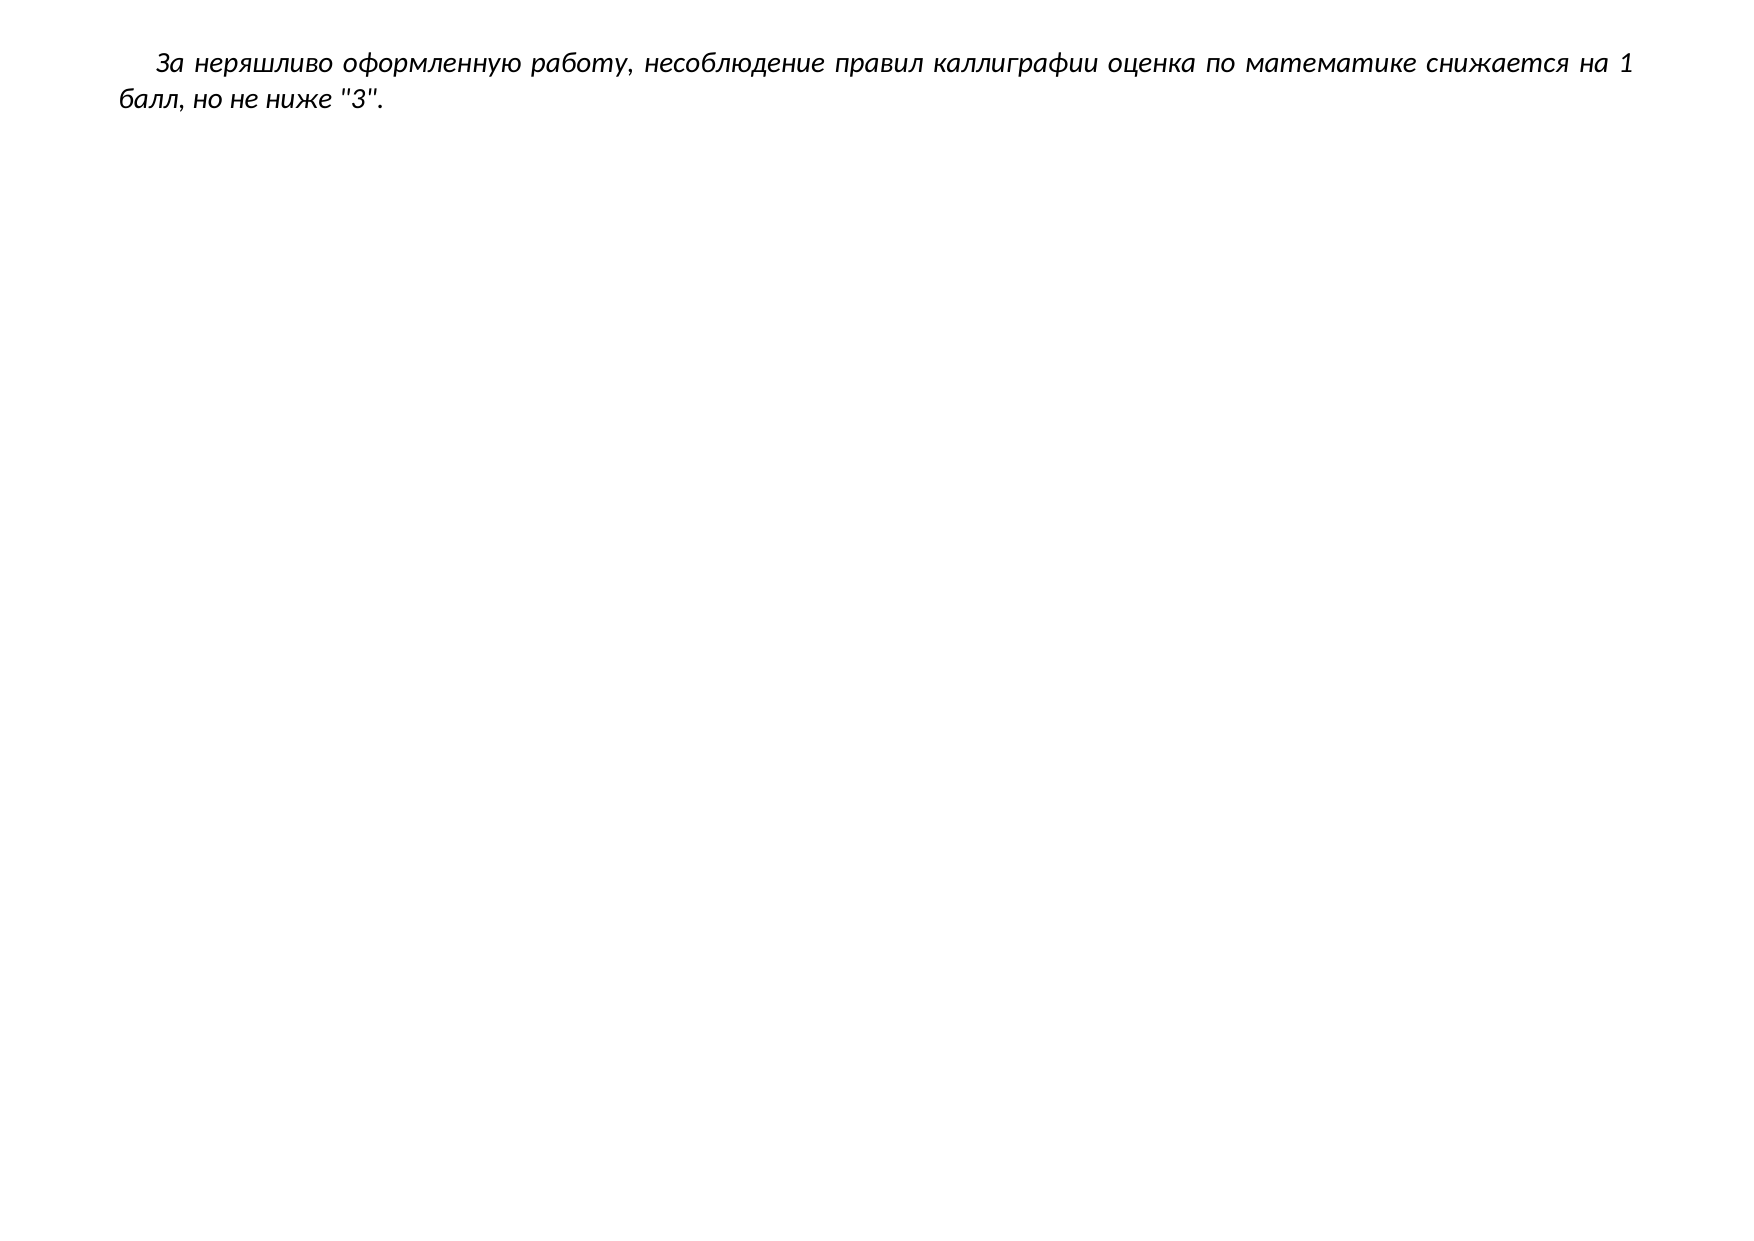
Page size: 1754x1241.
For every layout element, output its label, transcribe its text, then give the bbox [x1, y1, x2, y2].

text За неряшливо оформленную работу, несоблюдение правил каллиграфии оценка по математике снижается на 1 балл, но не ниже "3". [118, 44, 1636, 116]
